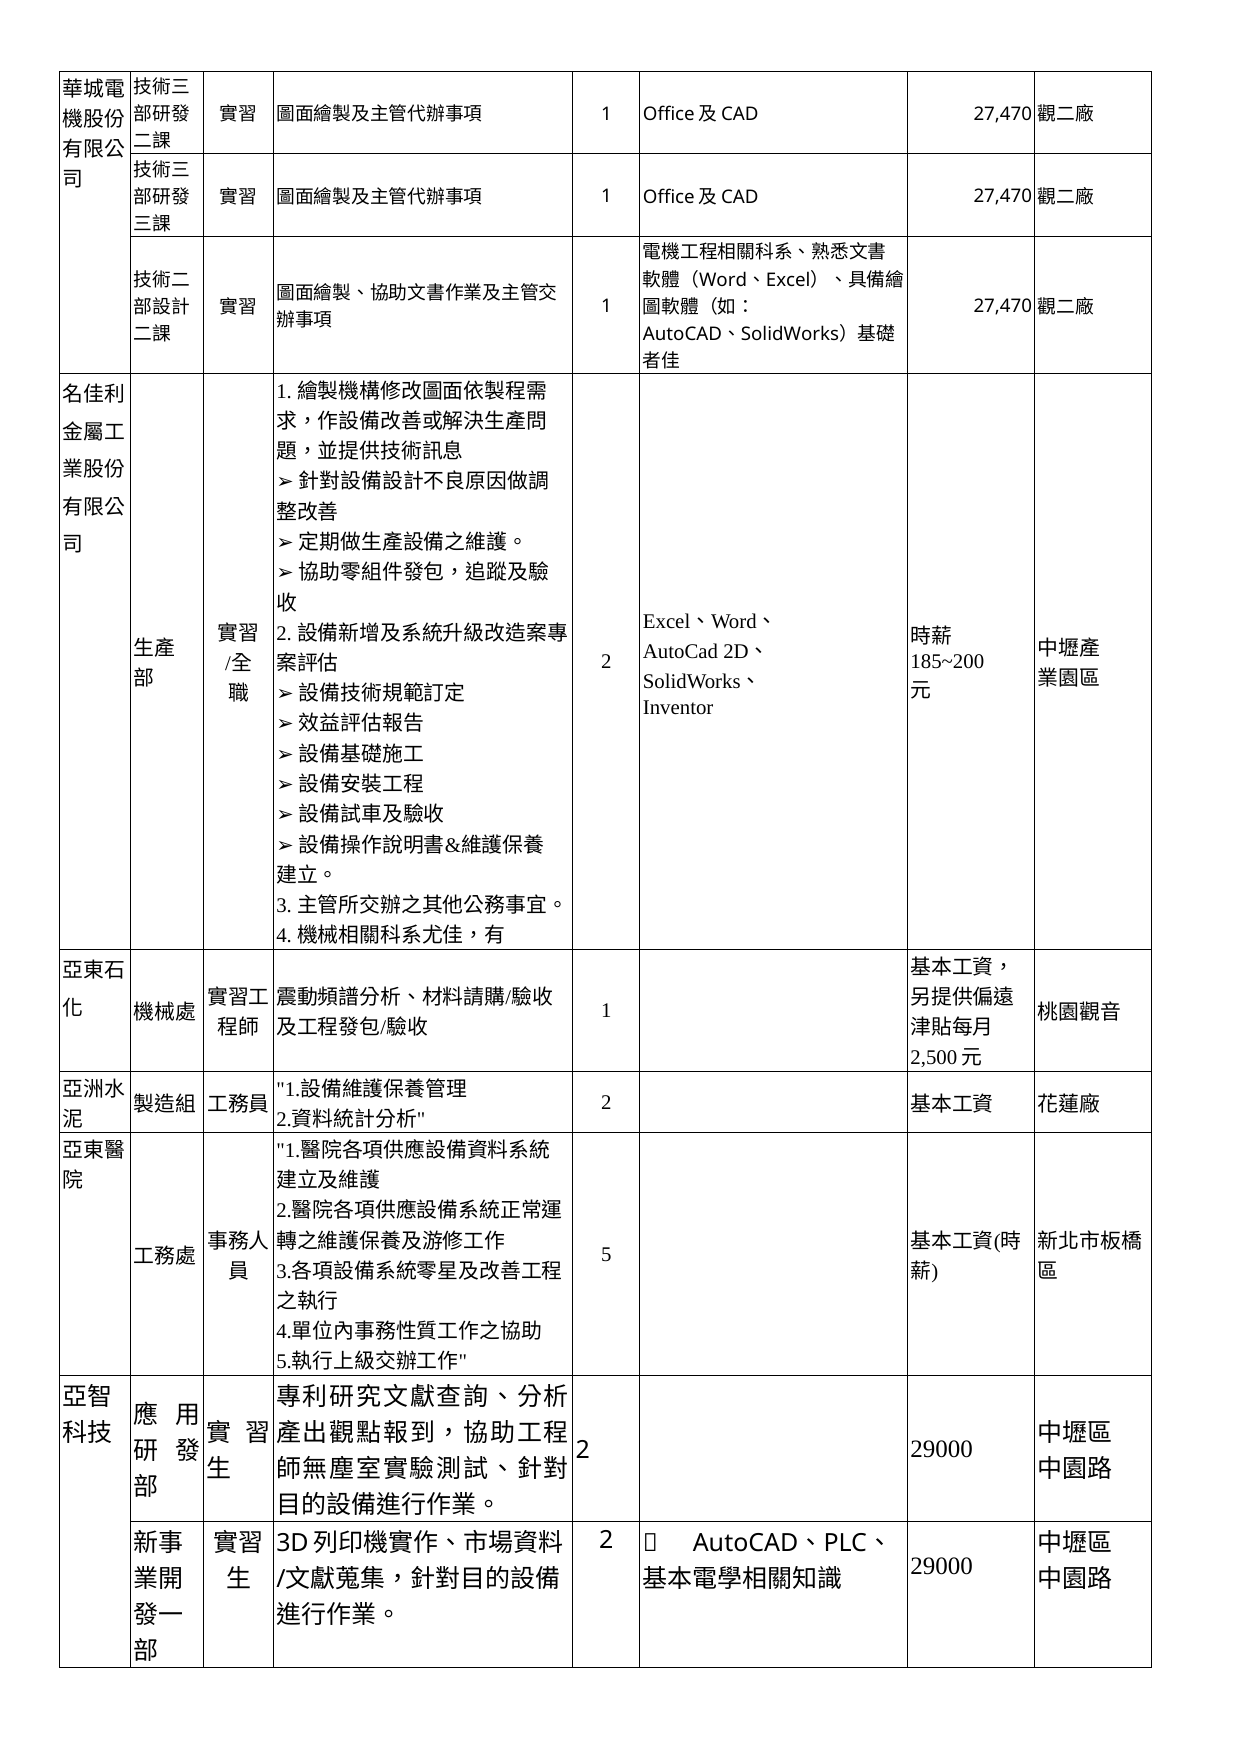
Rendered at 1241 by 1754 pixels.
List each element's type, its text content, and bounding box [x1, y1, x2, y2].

table_cell 專利研究文獻查詢、分析產出觀點報到，協助工程師無塵室實驗測試、針對目的設備進行作業。 [274, 1376, 572, 1521]
table_cell 中壢區 中園路 [1035, 1376, 1151, 1521]
table_cell 基本工資(時薪) [908, 1133, 1034, 1375]
table_cell [640, 950, 907, 1071]
table_cell [640, 1376, 907, 1521]
table_cell 2 [573, 374, 639, 949]
table_cell 1 [573, 237, 639, 373]
table_cell 時薪 185~200 元 [908, 374, 1034, 949]
table_cell 27,470 [908, 154, 1034, 236]
table_cell Office及CAD [640, 154, 907, 236]
table_cell 震動頻譜分析、材料請購/驗收及工程發包/驗收 [274, 950, 572, 1071]
table_cell 機械處 [131, 950, 203, 1071]
table_cell 圖面繪製、協助文書作業及主管交辦事項 [274, 237, 572, 373]
table_cell 技術三部研發二課 [131, 72, 203, 153]
table_cell 技術二部設計二課 [131, 237, 203, 373]
table_cell 華城電機股份有限公司 [60, 72, 130, 373]
table_cell  AutoCAD、PLC、基本電學相關知識 [640, 1522, 907, 1667]
table_cell 製造組 [131, 1072, 203, 1132]
table_cell 電機工程相關科系、熟悉文書軟體（Word、Excel）、具備繪圖軟體（如：AutoCAD、SolidWorks）基礎者佳 [640, 237, 907, 373]
table_cell 新北市板橋區 [1035, 1133, 1151, 1375]
table_cell 2 [573, 1072, 639, 1132]
table_cell 1 [573, 950, 639, 1071]
table_cell 27,470 [908, 237, 1034, 373]
table_cell 實習 [204, 237, 273, 373]
table_cell 1. 繪製機構修改圖面依製程需 求，作設備改善或解決生產問 題，並提供技術訊息 ➢ 針對設備設計不良原因做調 整改善 ➢ 定期做生產設備之維護。 ➢ 協助零組件發包，追蹤及驗 收 2. 設備新增及系統升級改造案專 案評估 ➢ 設備技術規範訂定 ➢ 效益評估報告 ➢ 設備基礎施工 ➢ 設備安裝工程 ➢ 設備試車及驗收 ➢ 設備操作說明書&維護保養 建立。 3. 主管所交辦之其他公務事宜。 4. 機械相關科系尤佳，有 [274, 374, 572, 949]
table_cell 圖面繪製及主管代辦事項 [274, 72, 572, 153]
table_cell 觀二廠 [1035, 237, 1151, 373]
table_cell 2 [573, 1522, 639, 1667]
table_cell 基本工資，另提供偏遠津貼每月2,500元 [908, 950, 1034, 1071]
table_cell 亞智科技 [60, 1376, 130, 1667]
table_cell 觀二廠 [1035, 72, 1151, 153]
table_cell 1 [573, 154, 639, 236]
table_cell 亞東醫院 [60, 1133, 130, 1375]
table_cell 實習 [204, 154, 273, 236]
table_cell 圖面繪製及主管代辦事項 [274, 154, 572, 236]
table_cell Excel、Word、 AutoCad 2D、 SolidWorks、 Inventor [640, 374, 907, 949]
table_cell 實習 [204, 72, 273, 153]
table_cell 2 [573, 1376, 639, 1521]
table_cell 觀二廠 [1035, 154, 1151, 236]
table_cell 29000 [908, 1376, 1034, 1521]
table_cell [640, 1072, 907, 1132]
table_cell 應用研發部 [131, 1376, 203, 1521]
table_cell 1 [573, 72, 639, 153]
table_cell 3D列印機實作、市場資料/文獻蒐集，針對目的設備進行作業。 [274, 1522, 572, 1667]
table_cell 亞洲水泥 [60, 1072, 130, 1132]
table_cell 名佳利金屬工業股份有限公司 [60, 374, 130, 949]
table_cell 花蓮廠 [1035, 1072, 1151, 1132]
table_cell 工務員 [204, 1072, 273, 1132]
table_cell [640, 1133, 907, 1375]
table_cell "1.設備維護保養管理 2.資料統計分析" [274, 1072, 572, 1132]
table_cell 實習生 [204, 1522, 273, 1667]
table_cell 基本工資 [908, 1072, 1034, 1132]
table_cell "1.醫院各項供應設備資料系統建立及維護 2.醫院各項供應設備系統正常運轉之維護保養及游修工作 3.各項設備系統零星及改善工程之執行 4.單位內事務性質工作之協助 5.執行上級交辦工作" [274, 1133, 572, 1375]
table_cell 亞東石化 [60, 950, 130, 1071]
table_cell 5 [573, 1133, 639, 1375]
table_cell 中壢產 業園區 [1035, 374, 1151, 949]
table_cell 29000 [908, 1522, 1034, 1667]
table_cell 中壢區 中園路 [1035, 1522, 1151, 1667]
table_cell 生產 部 [131, 374, 203, 949]
table_cell Office及CAD [640, 72, 907, 153]
table_cell 桃園觀音 [1035, 950, 1151, 1071]
table_cell 實習 /全 職 [204, 374, 273, 949]
table_cell 27,470 [908, 72, 1034, 153]
table_cell 工務處 [131, 1133, 203, 1375]
table_cell 實習生 [204, 1376, 273, 1521]
table_cell 實習工程師 [204, 950, 273, 1071]
table_cell 技術三部研發三課 [131, 154, 203, 236]
table_cell 新事業開發一部 [131, 1522, 203, 1667]
table_cell 事務人員 [204, 1133, 273, 1375]
